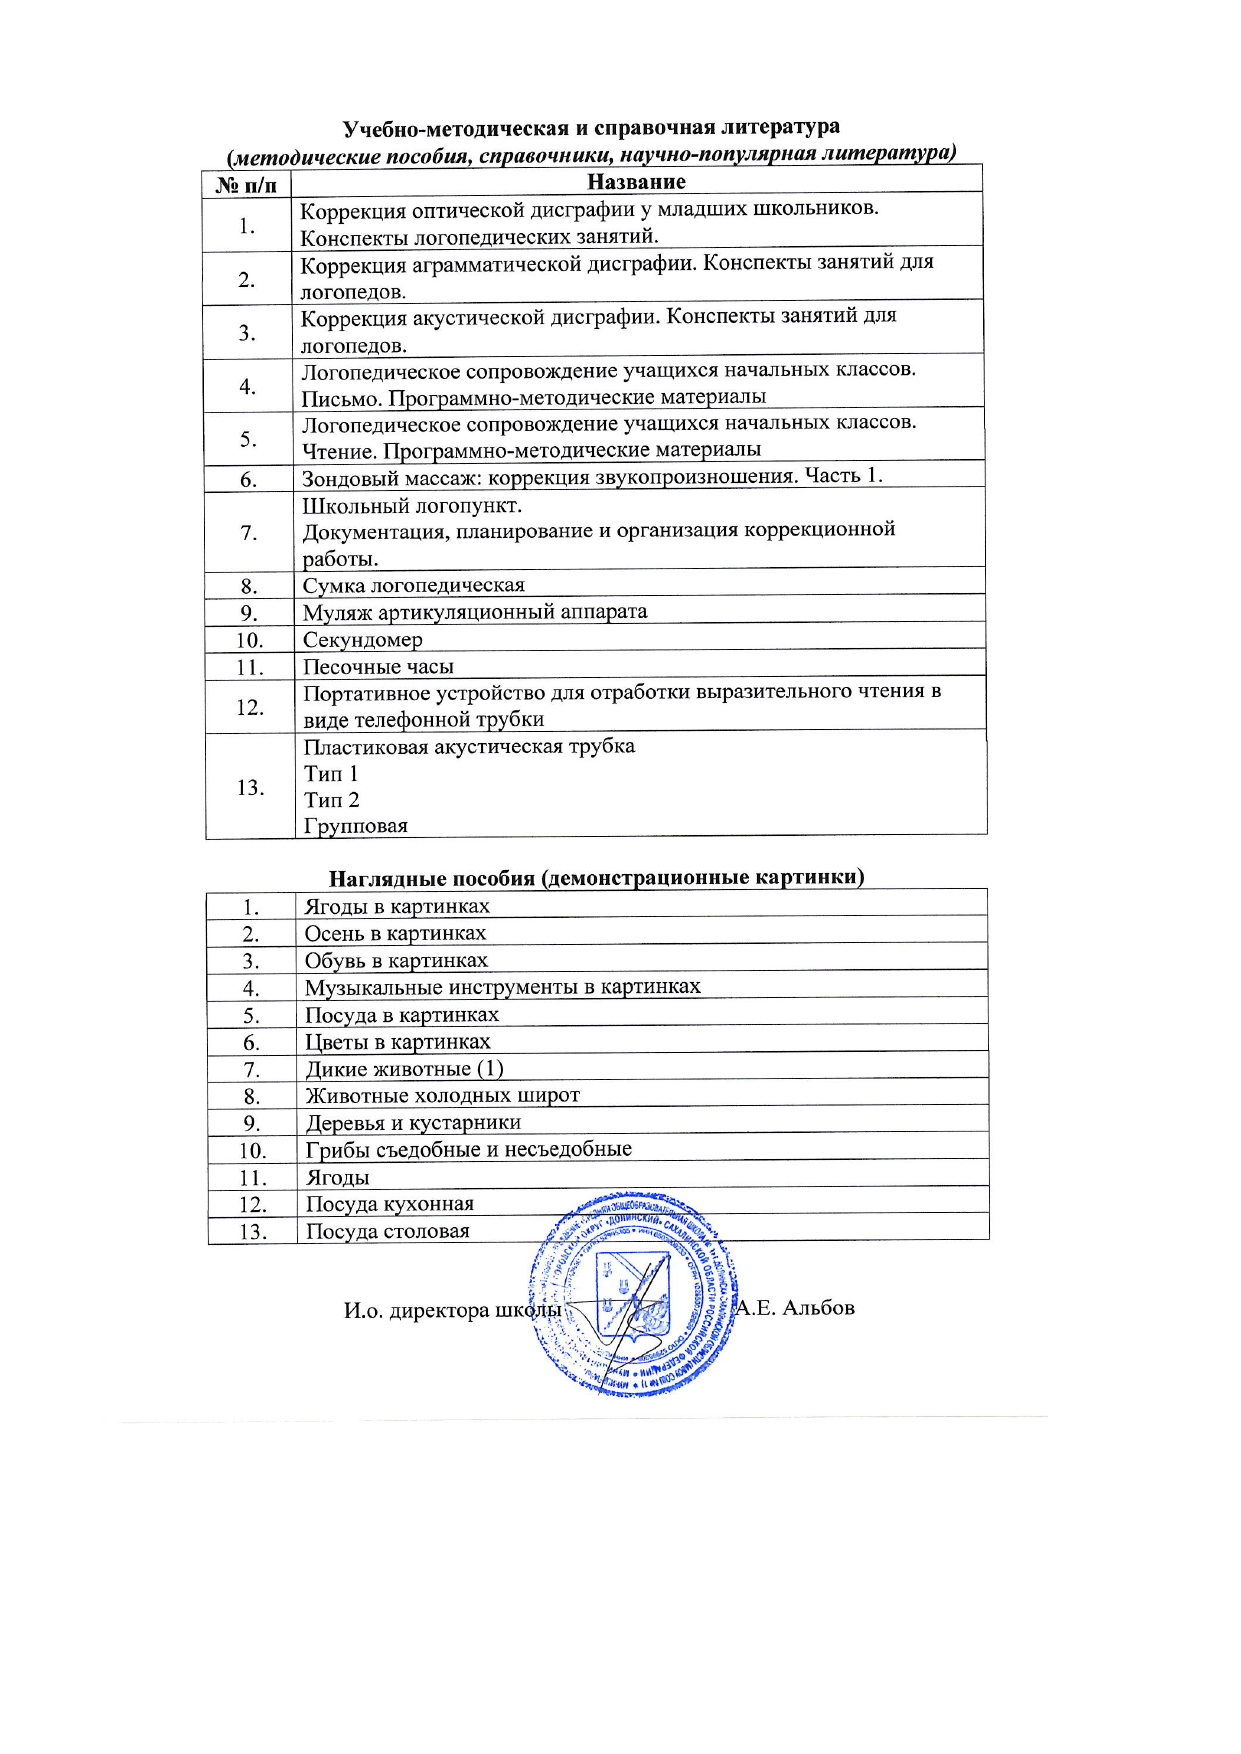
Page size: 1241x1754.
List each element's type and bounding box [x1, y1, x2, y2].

picture [73, 44, 1049, 1424]
